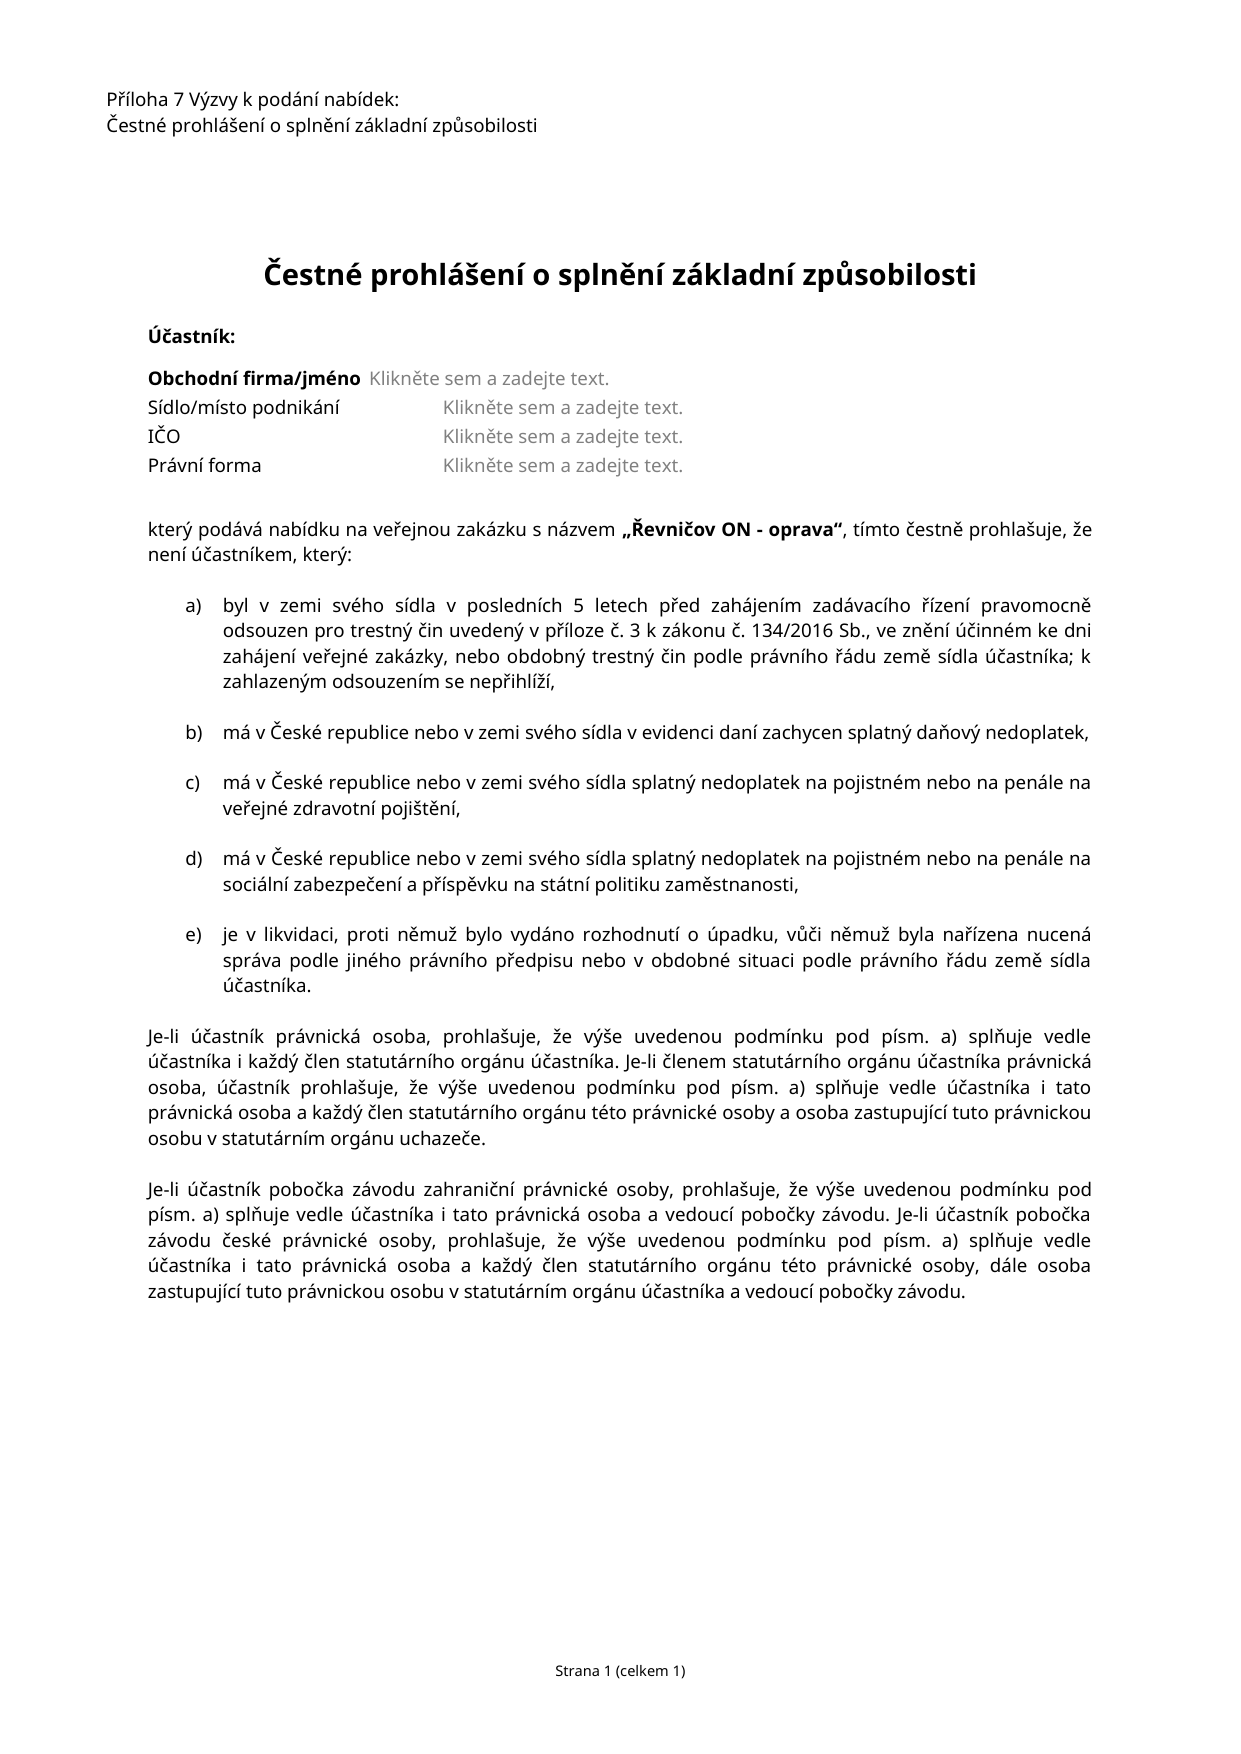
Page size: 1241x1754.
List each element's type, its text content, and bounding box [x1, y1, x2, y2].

text Právní forma [148, 449, 1093, 478]
text Účastník: [148, 318, 1093, 349]
list má v České republice nebo v zemi svého sídla splatný nedoplatek na pojistném nebo na penále na sociální zabezpečení a příspěvku na státní politiku zaměstnanosti, [185, 846, 1093, 897]
list má v České republice nebo v zemi svého sídla splatný nedoplatek na pojistném nebo na penále na veřejné zdravotní pojištění, [185, 769, 1093, 821]
title Čestné prohlášení o splnění základní způsobilosti [148, 254, 1093, 293]
text který podává nabídku na veřejnou zakázku s názvem „Řevničov ON - oprava“, tímto čestně prohlašuje, že není účastníkem, který: [148, 516, 1093, 567]
list byl v zemi svého sídla v posledních 5 letech před zahájením zadávacího řízení pravomocně odsouzen pro trestný čin uvedený v příloze č. 3 k zákonu č. 134/2016 Sb., ve znění účinném ke dni zahájení veřejné zakázky, nebo obdobný trestný čin podle právního řádu země sídla účastníka; k zahlazeným odsouzením se nepřihlíží, [185, 592, 1093, 694]
text Obchodní firma/jméno [148, 362, 1093, 391]
text Je-li účastník pobočka závodu zahraniční právnické osoby, prohlašuje, že výše uvedenou podmínku pod písm. a) splňuje vedle účastníka i tato právnická osoba a vedoucí pobočky závodu. Je-li účastník pobočka závodu české právnické osoby, prohlašuje, že výše uvedenou podmínku pod písm. a) splňuje vedle účastníka i tato právnická osoba a každý člen statutárního orgánu této právnické osoby, dále osoba zastupující tuto právnickou osobu v statutárním orgánu účastníka a vedoucí pobočky závodu. [148, 1176, 1093, 1304]
text IČO [148, 420, 1093, 449]
list je v likvidaci, proti němuž bylo vydáno rozhodnutí o úpadku, vůči němuž byla nařízena nucená správa podle jiného právního předpisu nebo v obdobné situaci podle právního řádu země sídla účastníka. [185, 922, 1093, 998]
list má v České republice nebo v zemi svého sídla v evidenci daní zachycen splatný daňový nedoplatek, [185, 719, 1093, 744]
text Sídlo/místo podnikání [148, 391, 1093, 420]
text Je-li účastník právnická osoba, prohlašuje, že výše uvedenou podmínku pod písm. a) splňuje vedle účastníka i každý člen statutárního orgánu účastníka. Je-li členem statutárního orgánu účastníka právnická osoba, účastník prohlašuje, že výše uvedenou podmínku pod písm. a) splňuje vedle účastníka i tato právnická osoba a každý člen statutárního orgánu této právnické osoby a osoba zastupující tuto právnickou osobu v statutárním orgánu uchazeče. [148, 1023, 1093, 1151]
